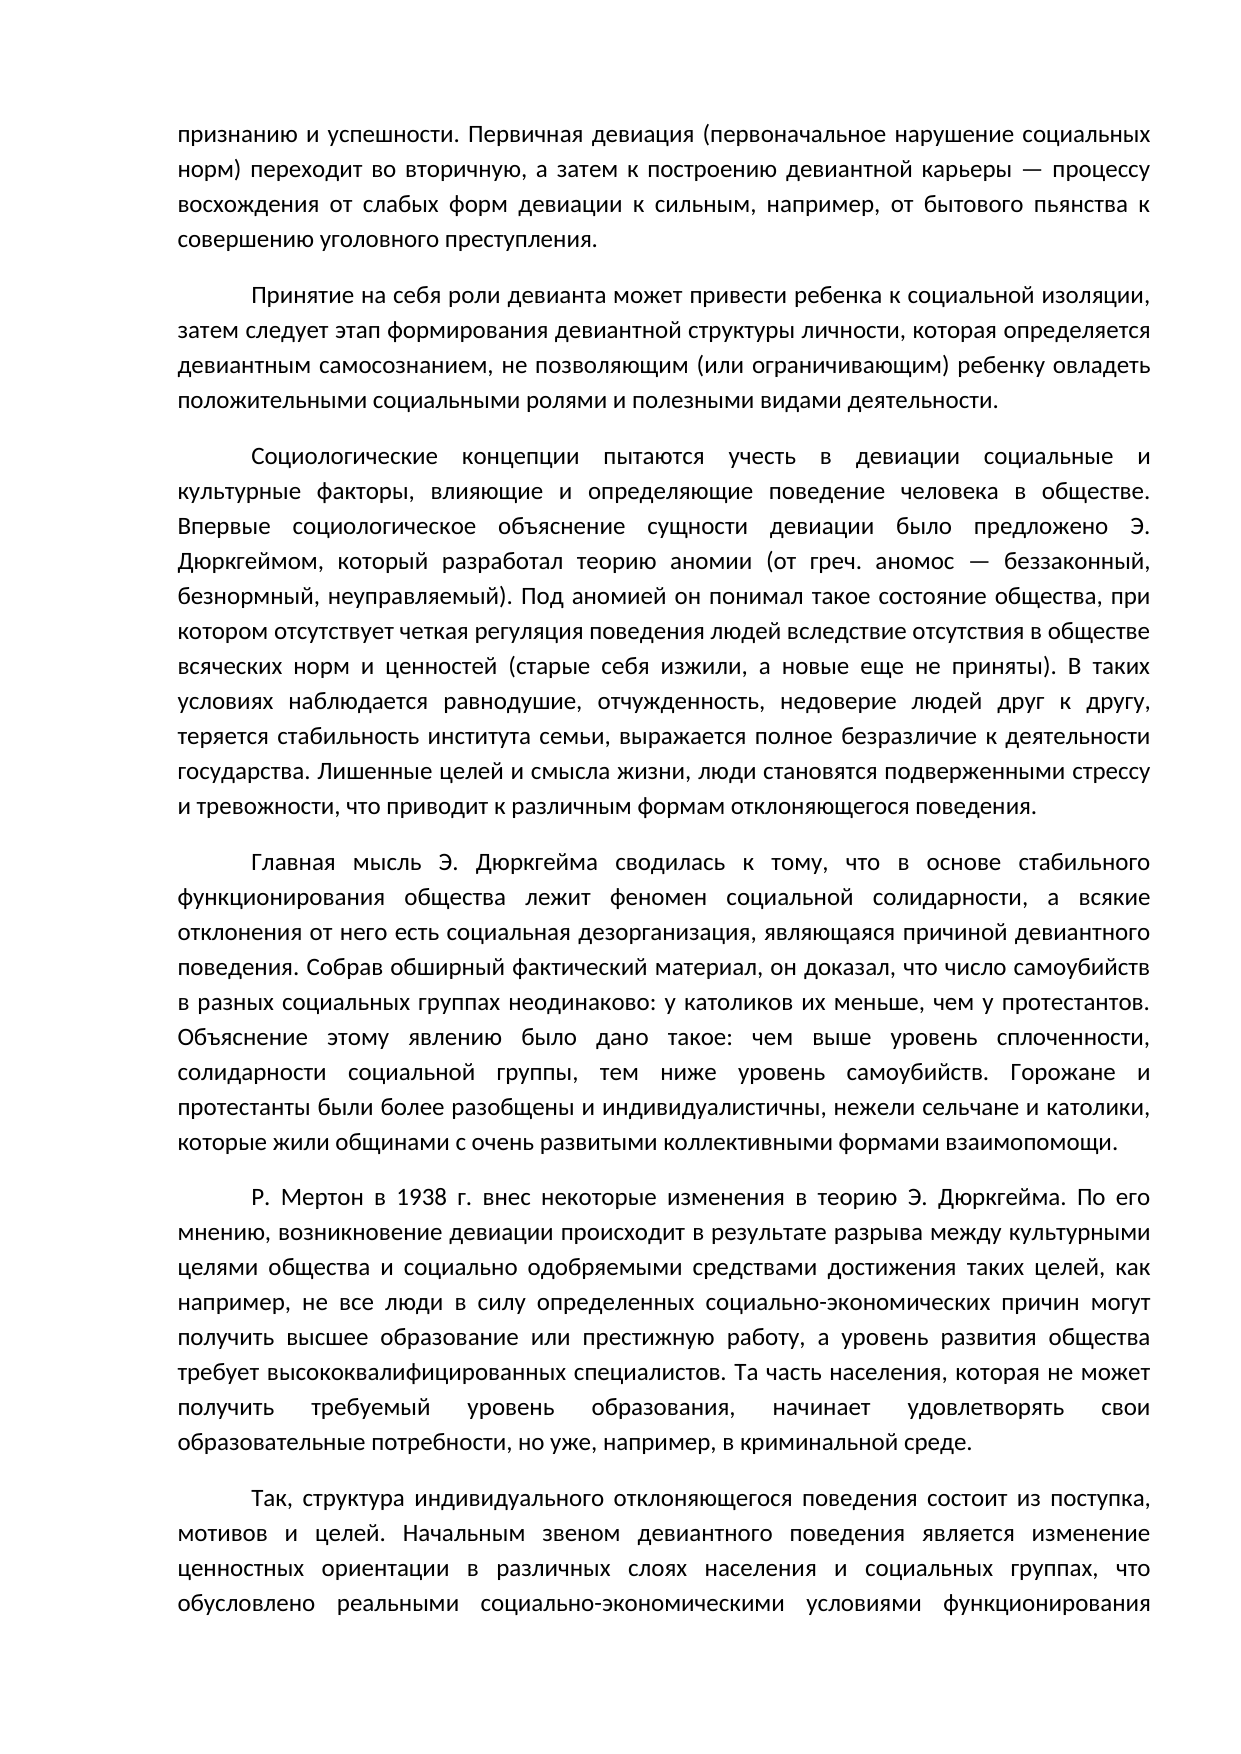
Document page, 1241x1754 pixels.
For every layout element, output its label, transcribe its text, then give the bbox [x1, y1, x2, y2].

text Принятие на себя роли девианта может привести ребенка к социальной изоляции, затем следует этап формирования девиантной структуры личности, которая определяется девиантным самосознанием, не позволяющим (или ограничивающим) ребенку овладеть положительными социальными ролями и полезными видами деятельности. [177, 279, 1152, 414]
text Социологические концепции пытаются учесть в девиации социальные и культурные факторы, влияющие и определяющие поведение человека в обществе. Впервые социологическое объяснение сущности девиации было предложено Э. Дюркгеймом, который разработал теорию аномии (от греч. аномос — беззаконный, безнормный, неуправляемый). Под аномией он понимал такое состояние общества, при котором отсутствует четкая регуляция поведения людей вследствие отсутствия в обществе всяческих норм и ценностей (старые себя изжили, а новые еще не приняты). В таких условиях наблюдается равнодушие, отчужденность, недоверие людей друг к другу, теряется стабильность института семьи, выражается полное безразличие к деятельности государства. Лишенные целей и смысла жизни, люди становятся подверженными стрессу и тревожности, что приводит к различным формам отклоняющегося поведения. [177, 440, 1152, 820]
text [177, 1482, 1152, 1618]
text Р. Мертон в 1938 г. внес некоторые изменения в теорию Э. Дюркгейма. По его мнению, возникновение девиации происходит в результате разрыва между культурными целями общества и социально одобряемыми средствами достижения таких целей, как например, не все люди в силу определенных социально-экономических причин могут получить высшее образование или престижную работу, а уровень развития общества требует высококвалифицированных специалистов. Та часть населения, которая не может получить требуемый уровень образования, начинает удовлетворять свои образовательные потребности, но уже, например, в криминальной среде. [177, 1181, 1152, 1457]
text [177, 118, 1152, 254]
text Главная мысль Э. Дюркгейма сводилась к тому, что в основе стабильного функционирования общества лежит феномен социальной солидарности, а всякие отклонения от него есть социальная дезорганизация, являющаяся причиной девиантного поведения. Собрав обширный фактический материал, он доказал, что число самоубийств в разных социальных группах неодинаково: у католиков их меньше, чем у протестантов. Объяснение этому явлению было дано такое: чем выше уровень сплоченности, солидарности социальной группы, тем ниже уровень самоубийств. Горожане и протестанты были более разобщены и индивидуалистичны, нежели сельчане и католики, которые жили общинами с очень развитыми коллективными формами взаимопомощи. [177, 846, 1152, 1156]
